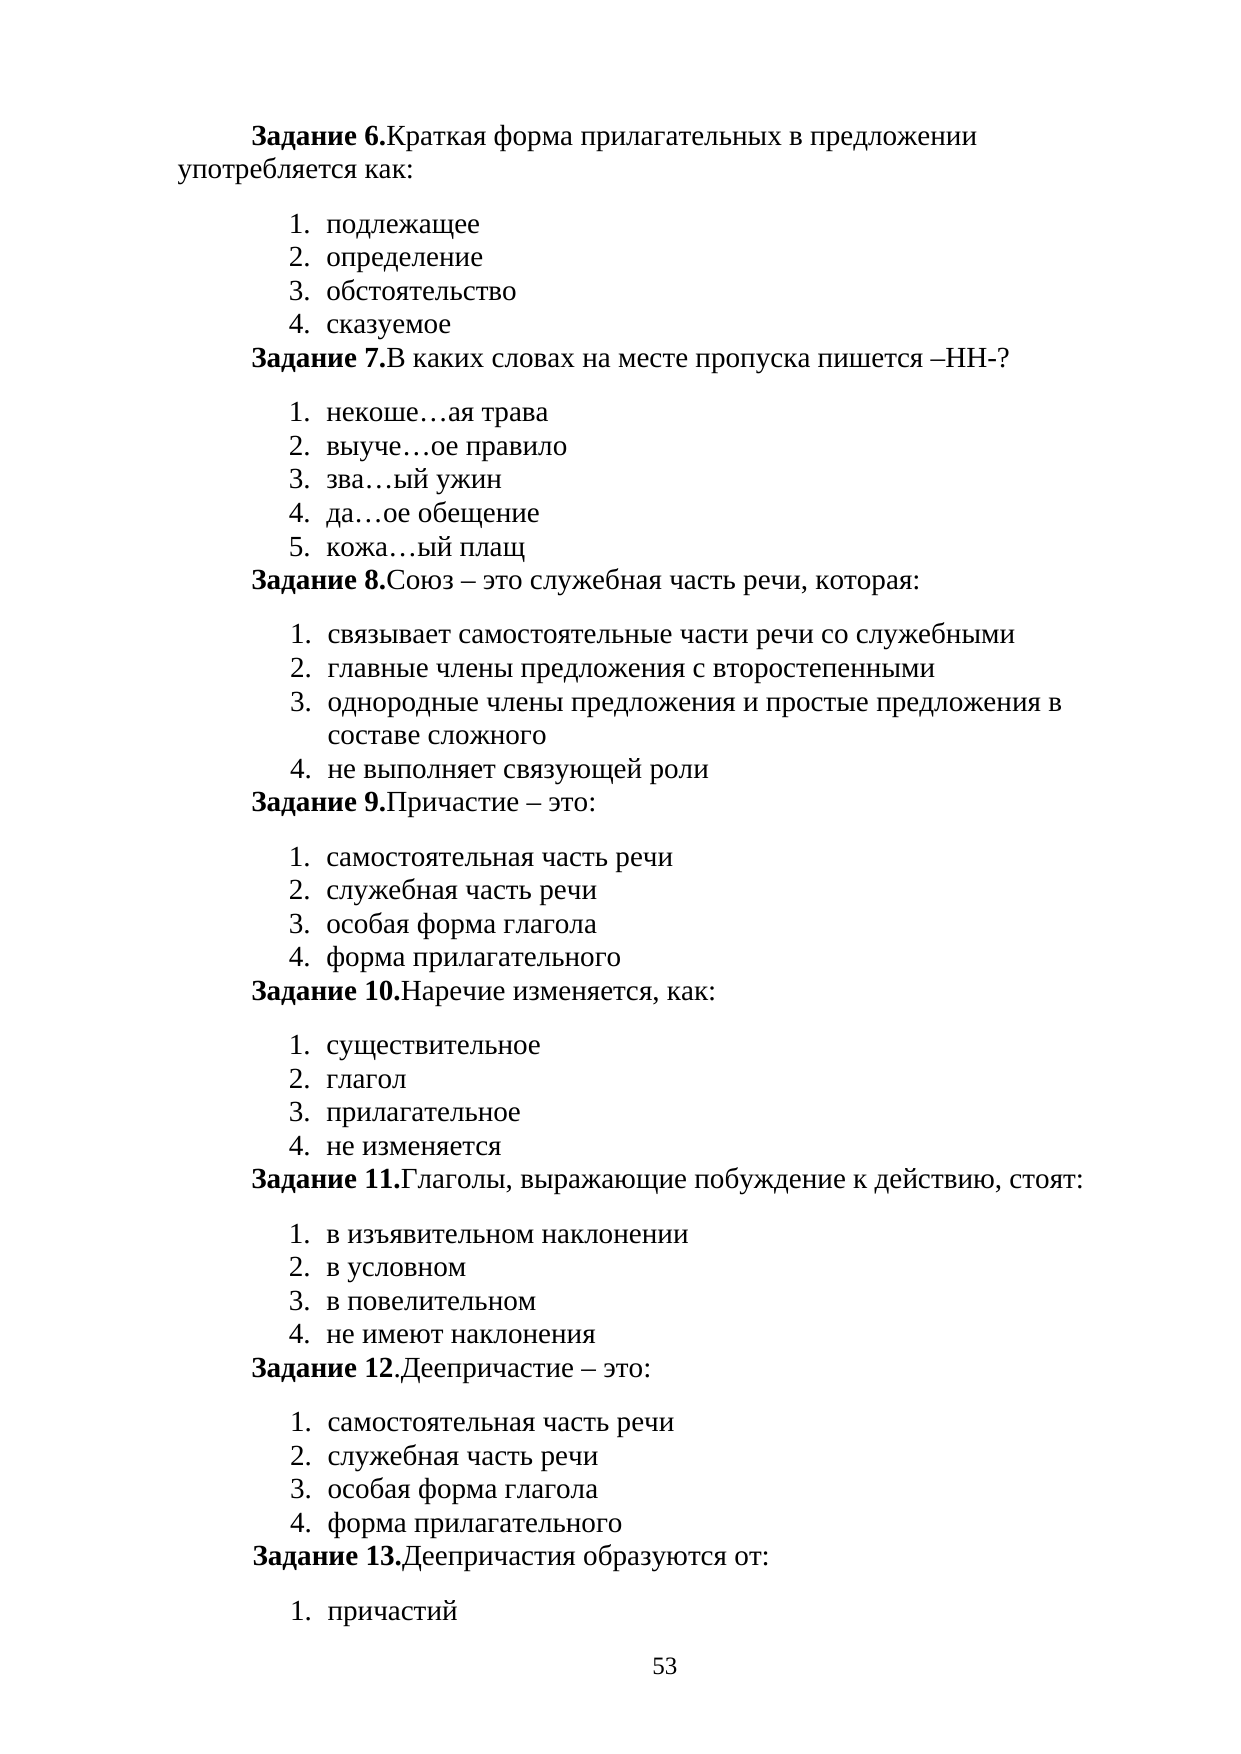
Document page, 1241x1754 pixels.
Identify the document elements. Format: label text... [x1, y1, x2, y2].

text Задание 6.Краткая форма прилагательных в предложении употребляется как: [177, 118, 1152, 185]
list кожа…ый плащ [288, 529, 1152, 562]
list не имеют наклонения [288, 1316, 1152, 1350]
list да…ое обещение [288, 495, 1152, 529]
list существительное [288, 1027, 1152, 1061]
text Задание 8.Союз – это служебная часть речи, которая: [177, 562, 1152, 596]
list причастий [290, 1593, 1152, 1626]
list обстоятельство [288, 273, 1152, 307]
list особая форма глагола [288, 906, 1152, 939]
text Задание 10.Наречие изменяется, как: [177, 973, 1152, 1006]
list связывает самостоятельные части речи со служебными [290, 617, 1152, 650]
list не выполняет связующей роли [290, 751, 1152, 784]
list главные члены предложения с второстепенными [290, 650, 1152, 684]
list однородные члены предложения и простые предложения в составе сложного [290, 684, 1152, 751]
list самостоятельная часть речи [288, 839, 1152, 872]
list прилагательное [288, 1094, 1152, 1128]
list не изменяется [288, 1128, 1152, 1161]
list в условном [288, 1249, 1152, 1283]
list особая форма глагола [290, 1471, 1152, 1505]
text Задание 9.Причастие – это: [177, 784, 1152, 818]
list служебная часть речи [288, 872, 1152, 906]
list сказуемое [288, 307, 1152, 340]
list форма прилагательного [288, 939, 1152, 973]
list выуче…ое правило [288, 428, 1152, 462]
list некоше…ая трава [288, 394, 1152, 428]
list глагол [288, 1061, 1152, 1094]
list определение [288, 239, 1152, 273]
list служебная часть речи [290, 1438, 1152, 1471]
list форма прилагательного [290, 1505, 1152, 1538]
text Задание 11.Глаголы, выражающие побуждение к действию, стоят: [177, 1161, 1152, 1195]
list самостоятельная часть речи [290, 1404, 1152, 1438]
text Задание 12.Деепричастие – это: [177, 1350, 1152, 1383]
list подлежащее [288, 206, 1152, 239]
list зва…ый ужин [288, 462, 1152, 495]
text Задание 7.В каких словах на месте пропуска пишется –НН-? [177, 340, 1152, 374]
text Задание 13.Деепричастия образуются от: [252, 1538, 1152, 1572]
list в повелительном [288, 1283, 1152, 1316]
list в изъявительном наклонении [288, 1216, 1152, 1249]
